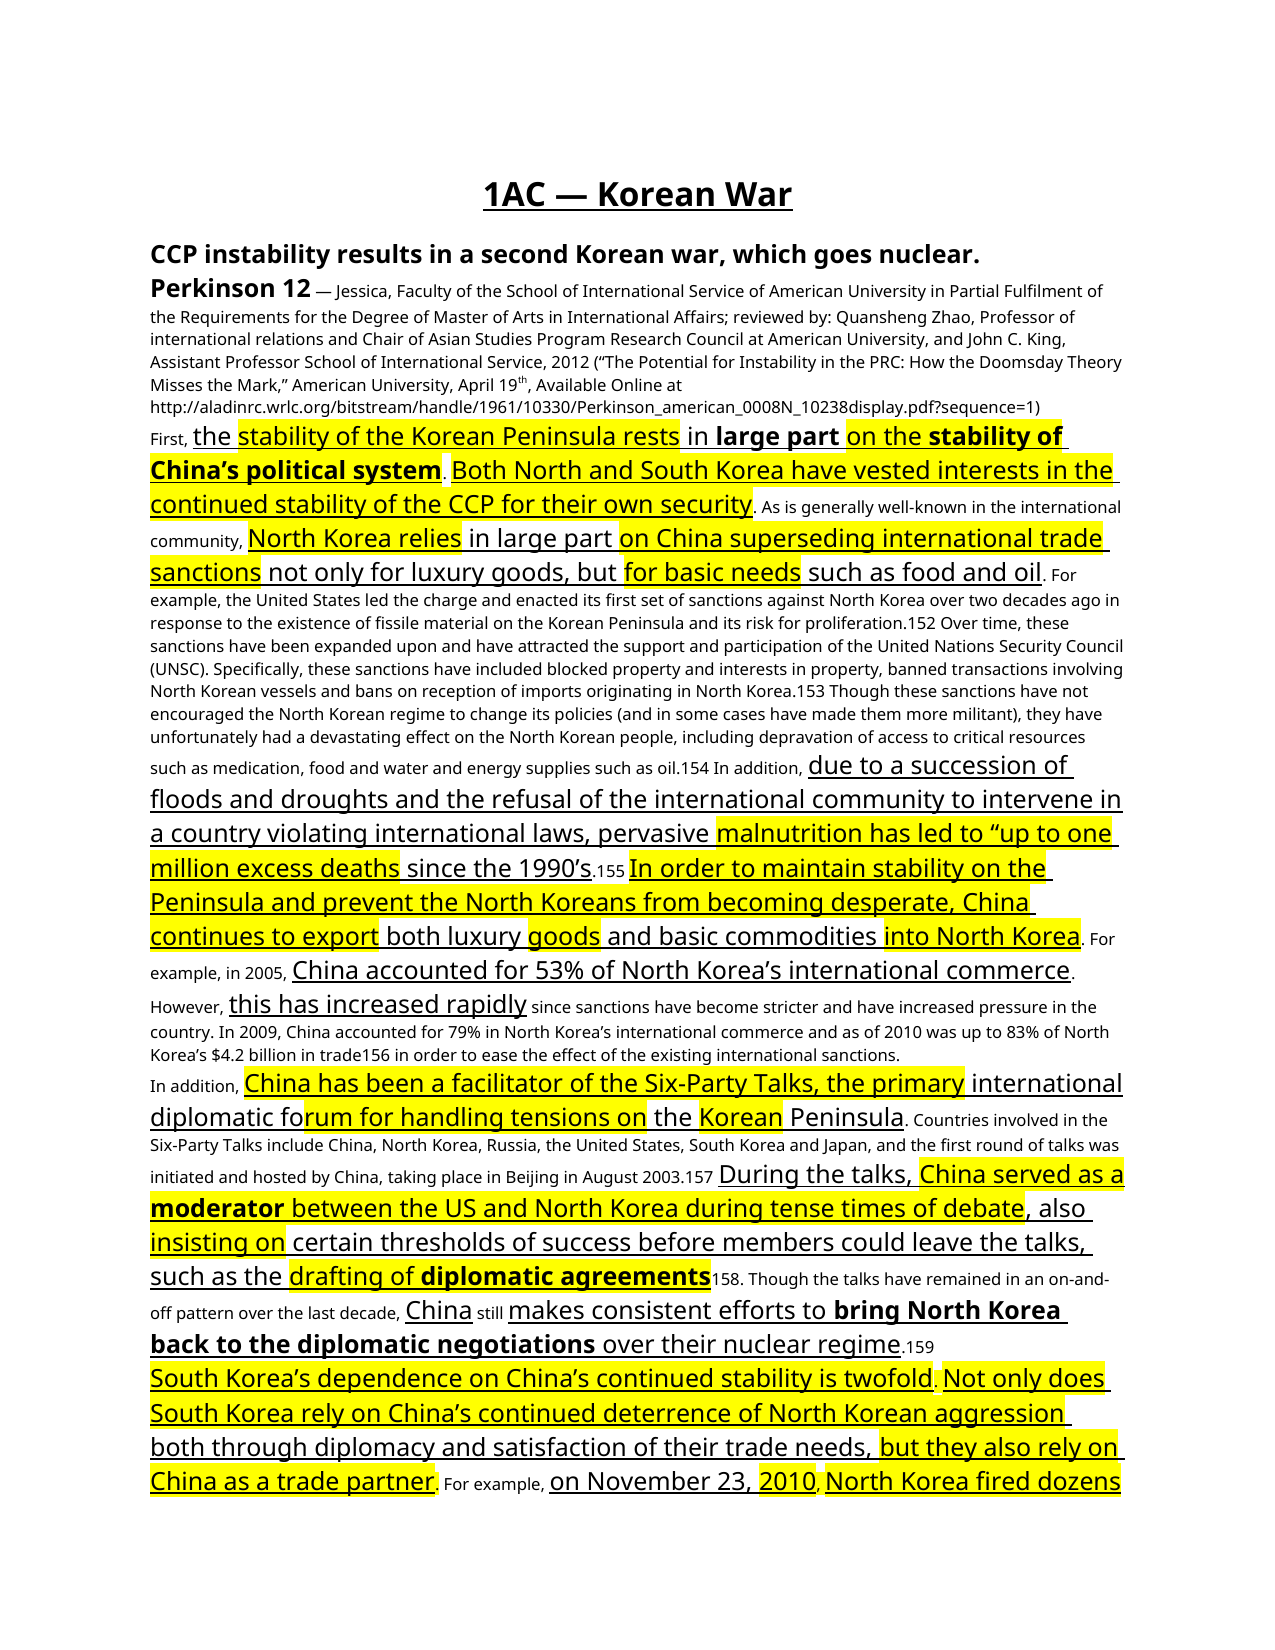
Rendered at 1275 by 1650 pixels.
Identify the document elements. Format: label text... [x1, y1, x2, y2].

subtitle 1AC — Korean War [150, 171, 1125, 216]
text First, the stability of the Korean Peninsula rests in large part on the stability of China’s political system. Both North and South Korea have vested interests in the continued stability of the CCP for their own security. As is generally well-known in the international community, North Korea relies in large part on China superseding international trade sanctions not only for luxury goods, but for basic needs such as food and oil. For example, the United States led the charge and enacted its first set of sanctions against North Korea over two decades ago in response to the existence of fissile material on the Korean Peninsula and its risk for proliferation.152 Over time, these sanctions have been expanded upon and have attracted the support and participation of the United Nations Security Council (UNSC). Specifically, these sanctions have included blocked property and interests in property, banned transactions involving North Korean vessels and bans on reception of imports originating in North Korea.153 Though these sanctions have not encouraged the North Korean regime to change its policies (and in some cases have made them more militant), they have unfortunately had a devastating effect on the North Korean people, including depravation of access to critical resources such as medication, food and water and energy supplies such as oil.154 In addition, due to a succession of floods and droughts and the refusal of the international community to intervene in a country violating international laws, pervasive malnutrition has led to “up to one million excess deaths since the 1990’s.155 In order to maintain stability on the Peninsula and prevent the North Koreans from becoming desperate, China continues to export both luxury goods and basic commodities into North Korea. For example, in 2005, China accounted for 53% of North Korea’s international commerce. However, this has increased rapidly since sanctions have become stricter and have increased pressure in the country. In 2009, China accounted for 79% in North Korea’s international commerce and as of 2010 was up to 83% of North Korea’s $4.2 billion in trade156 in order to ease the effect of the existing international sanctions. [150, 419, 1125, 1066]
text Perkinson 12 — Jessica, Faculty of the School of International Service of American University in Partial Fulfilment of the Requirements for the Degree of Master of Arts in International Affairs; reviewed by: Quansheng Zhao, Professor of international relations and Chair of Asian Studies Program Research Council at American University, and John C. King, Assistant Professor School of International Service, 2012 (“The Potential for Instability in the PRC: How the Doomsday Theory Misses the Mark,” American University, April 19th, Available Online at http://aladinrc.wrlc.org/bitstream/handle/1961/10330/Perkinson_american_0008N_10238display.pdf?sequence=1) [150, 271, 1125, 419]
text In addition, China has been a facilitator of the Six-Party Talks, the primary international diplomatic forum for handling tensions on the Korean Peninsula. Countries involved in the Six-Party Talks include China, North Korea, Russia, the United States, South Korea and Japan, and the first round of talks was initiated and hosted by China, taking place in Beijing in August 2003.157 During the talks, China served as a moderator between the US and North Korea during tense times of debate, also insisting on certain thresholds of success before members could leave the talks, such as the drafting of diplomatic agreements158. Though the talks have remained in an on-and-off pattern over the last decade, China still makes consistent efforts to bring North Korea back to the diplomatic negotiations over their nuclear regime.159 [150, 1187, 1125, 1361]
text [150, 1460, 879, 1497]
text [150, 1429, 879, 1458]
subtitle CCP instability results in a second Korean war, which goes nuclear. [150, 237, 1125, 271]
text In addition, China has been a facilitator of the Six-Party Talks, the primary international diplomatic forum for handling tensions on the Korean Peninsula. Countries involved in the Six-Party Talks include China, North Korea, Russia, the United States, South Korea and Japan, and the first round of talks was initiated and hosted by China, taking place in Beijing in August 2003.157 During the talks, China served as a moderator between the US and North Korea during tense times of debate, also insisting on certain thresholds of success before members could leave the talks, such as the drafting of diplomatic agreements158. Though the talks have remained in an on-and-off pattern over the last decade, China still makes consistent efforts to bring North Korea back to the diplomatic negotiations over their nuclear regime.159 [150, 1066, 1125, 1191]
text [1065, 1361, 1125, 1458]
